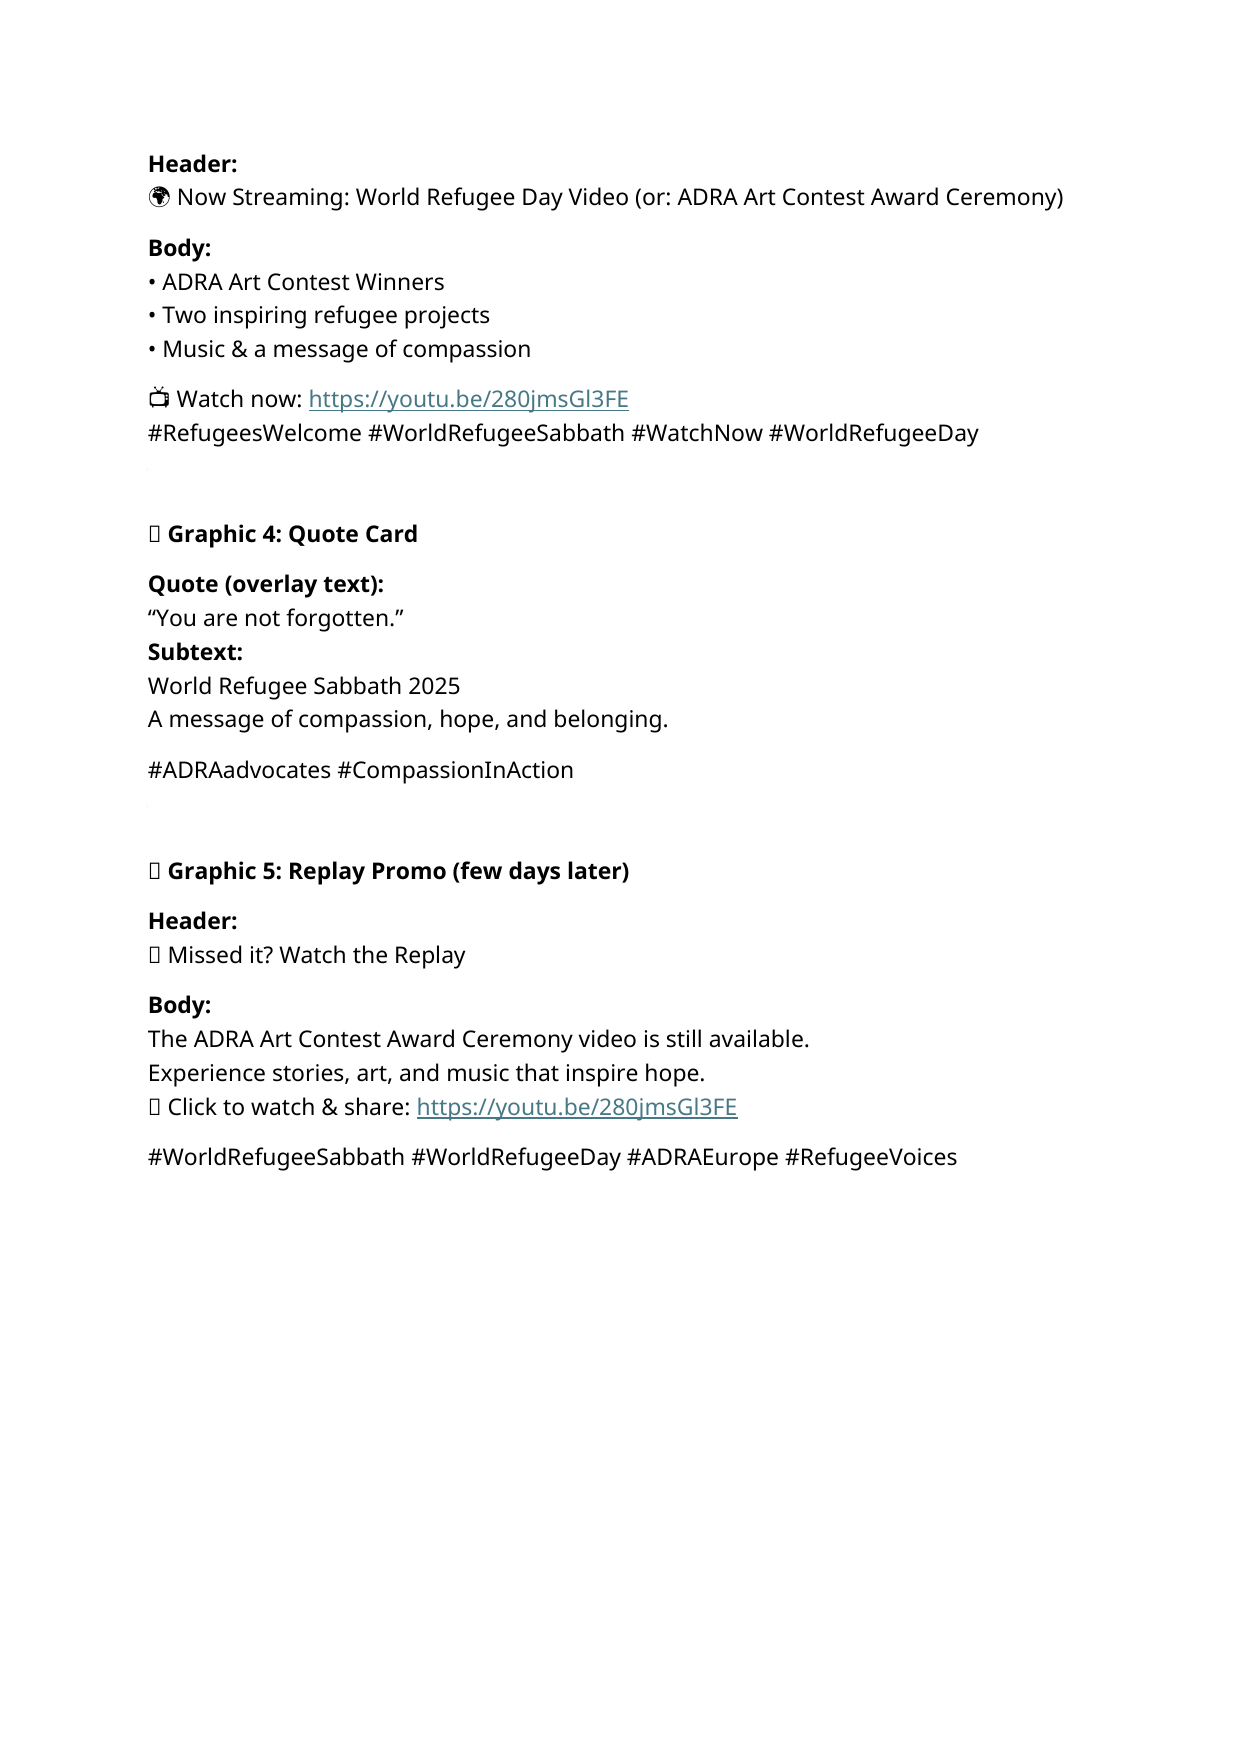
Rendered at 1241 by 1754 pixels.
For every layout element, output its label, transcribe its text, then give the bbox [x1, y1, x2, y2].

text Header: 🎥 Missed it? Watch the Replay [148, 905, 1093, 970]
text Header: 🌍 Now Streaming: World Refugee Day Video (or: ADRA Art Contest Award Ceremony) [148, 148, 1093, 213]
text #ADRAadvocates #CompassionInAction [148, 754, 1093, 785]
text Body: • ADRA Art Contest Winners • Two inspiring refugee projects • Music & a message of compassion [148, 232, 1093, 364]
text Body: The ADRA Art Contest Award Ceremony video is still available. Experience stories, art, and music that inspire hope. 📲 Click to watch & share: https://youtu.be/280jmsGl3FE [148, 989, 1093, 1122]
text 🔹 Graphic 4: Quote Card [148, 518, 1093, 549]
text 🔹 Graphic 5: Replay Promo (few days later) [148, 855, 1093, 886]
text Quote (overlay text): “You are not forgotten.” Subtext: World Refugee Sabbath 2025 A message of compassion, hope, and belonging. [148, 568, 1093, 735]
text #WorldRefugeeSabbath #WorldRefugeeDay #ADRAEurope #RefugeeVoices [148, 1141, 1093, 1172]
text 📺 Watch now: https://youtu.be/280jmsGl3FE #RefugeesWelcome #WorldRefugeeSabbath #WatchNow #WorldRefugeeDay [148, 383, 1093, 448]
